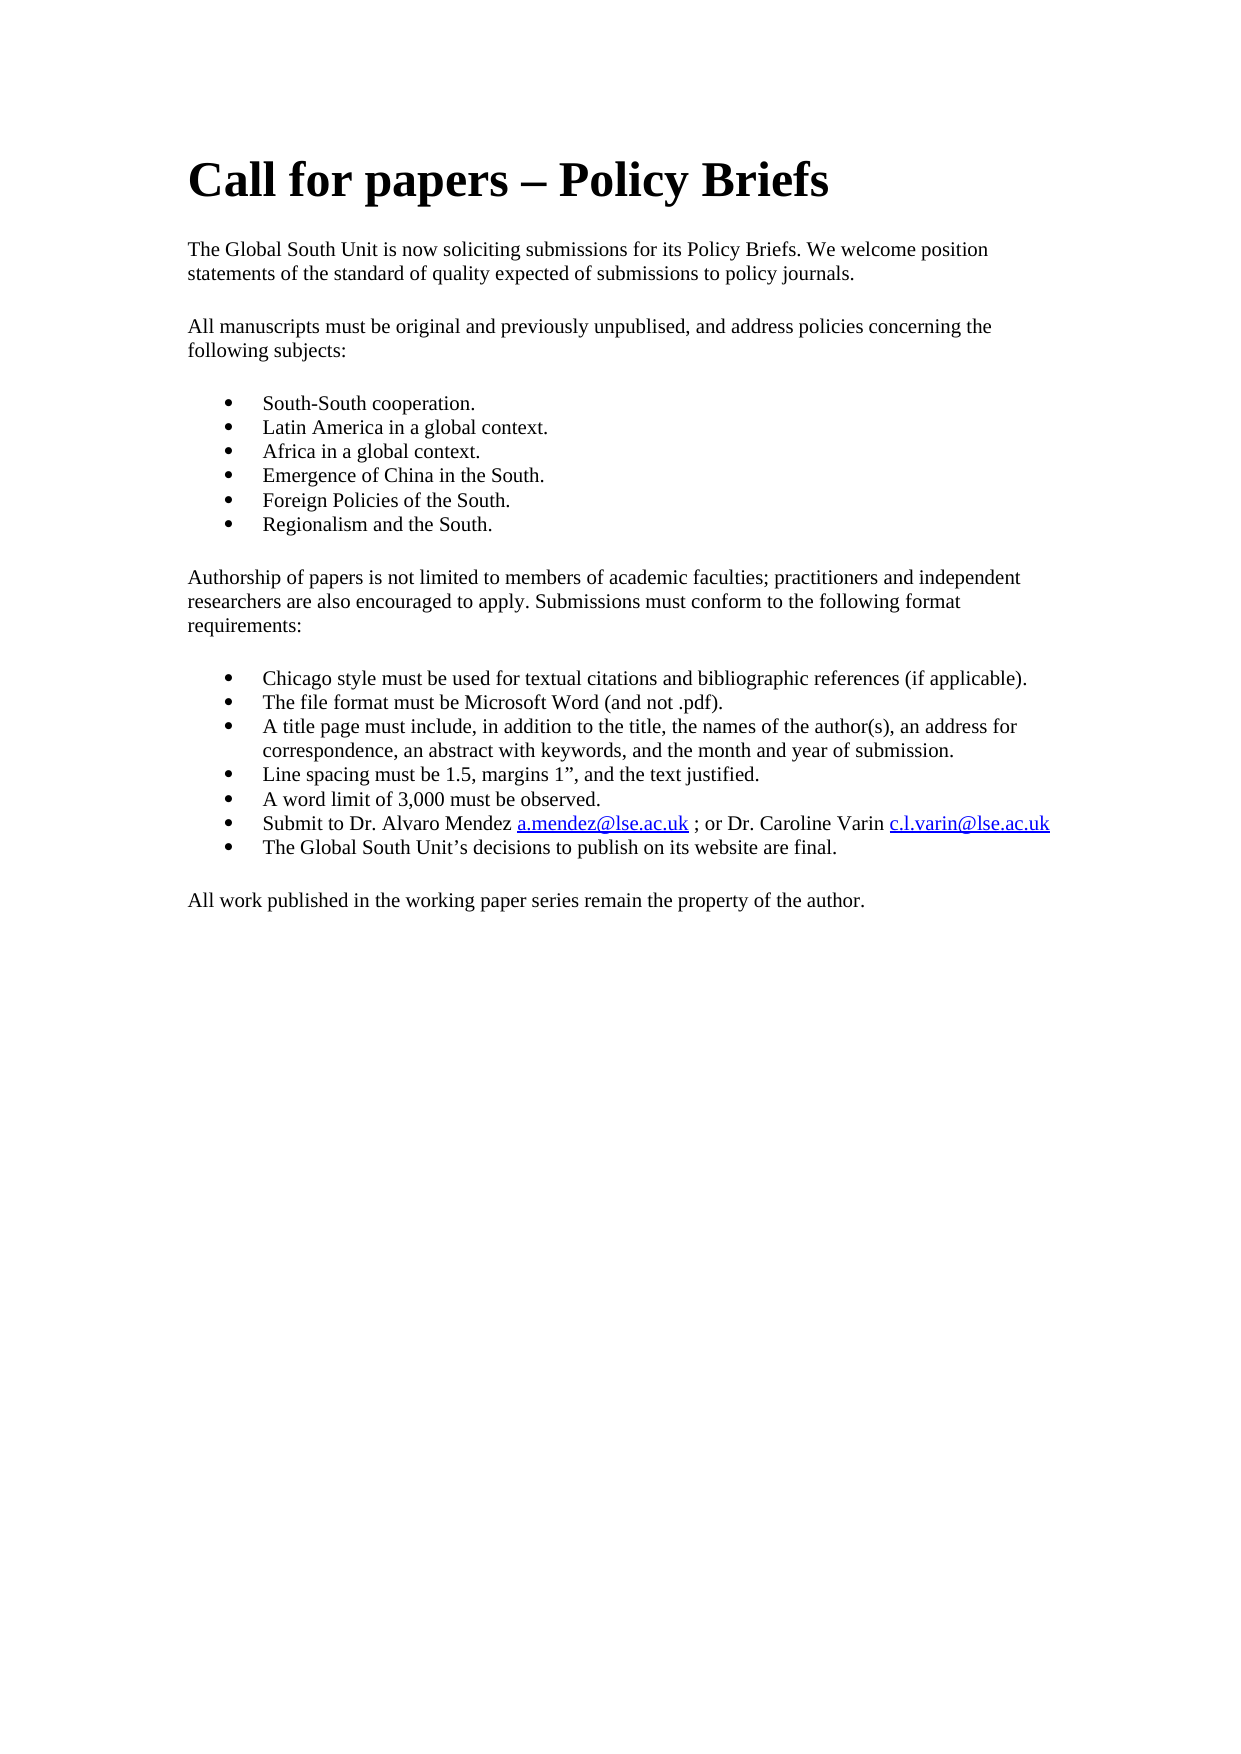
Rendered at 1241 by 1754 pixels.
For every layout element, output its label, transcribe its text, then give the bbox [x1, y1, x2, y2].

list A word limit of 3,000 must be observed. [225, 786, 1053, 811]
text Call for papers – Policy Briefs [187, 150, 1053, 207]
list Emergence of China in the South. [225, 463, 1053, 487]
list Regionalism and the South. [225, 512, 1053, 536]
list The Global South Unit’s decisions to publish on its website are final. [225, 834, 1053, 859]
list South-South cooperation. [225, 391, 1053, 415]
list The file format must be Microsoft Word (and not .pdf). [225, 690, 1053, 714]
text All manuscripts must be original and previously unpublised, and address policies concerning the following subjects: [187, 314, 1053, 362]
list A title page must include, in addition to the title, the names of the author(s), an address for correspondence, an abstract with keywords, and the month and year of submission. [225, 714, 1053, 762]
list Submit to Dr. Alvaro Mendez a.mendez@lse.ac.uk ; or Dr. Caroline Varin c.l.varin@lse.ac.uk [225, 811, 1053, 834]
list Line spacing must be 1.5, margins 1”, and the text justified. [225, 762, 1053, 786]
list Chicago style must be used for textual citations and bibliographic references (if applicable). [225, 666, 1053, 690]
list Latin America in a global context. [225, 415, 1053, 439]
list Foreign Policies of the South. [225, 487, 1053, 512]
text All work published in the working paper series remain the property of the author. [187, 888, 1053, 912]
text Authorship of papers is not limited to members of academic faculties; practitioners and independent researchers are also encouraged to apply. Submissions must conform to the following format requirements: [187, 565, 1053, 637]
list Africa in a global context. [225, 439, 1053, 463]
text The Global South Unit is now soliciting submissions for its Policy Briefs. We welcome position statements of the standard of quality expected of submissions to policy journals. [187, 237, 1053, 285]
